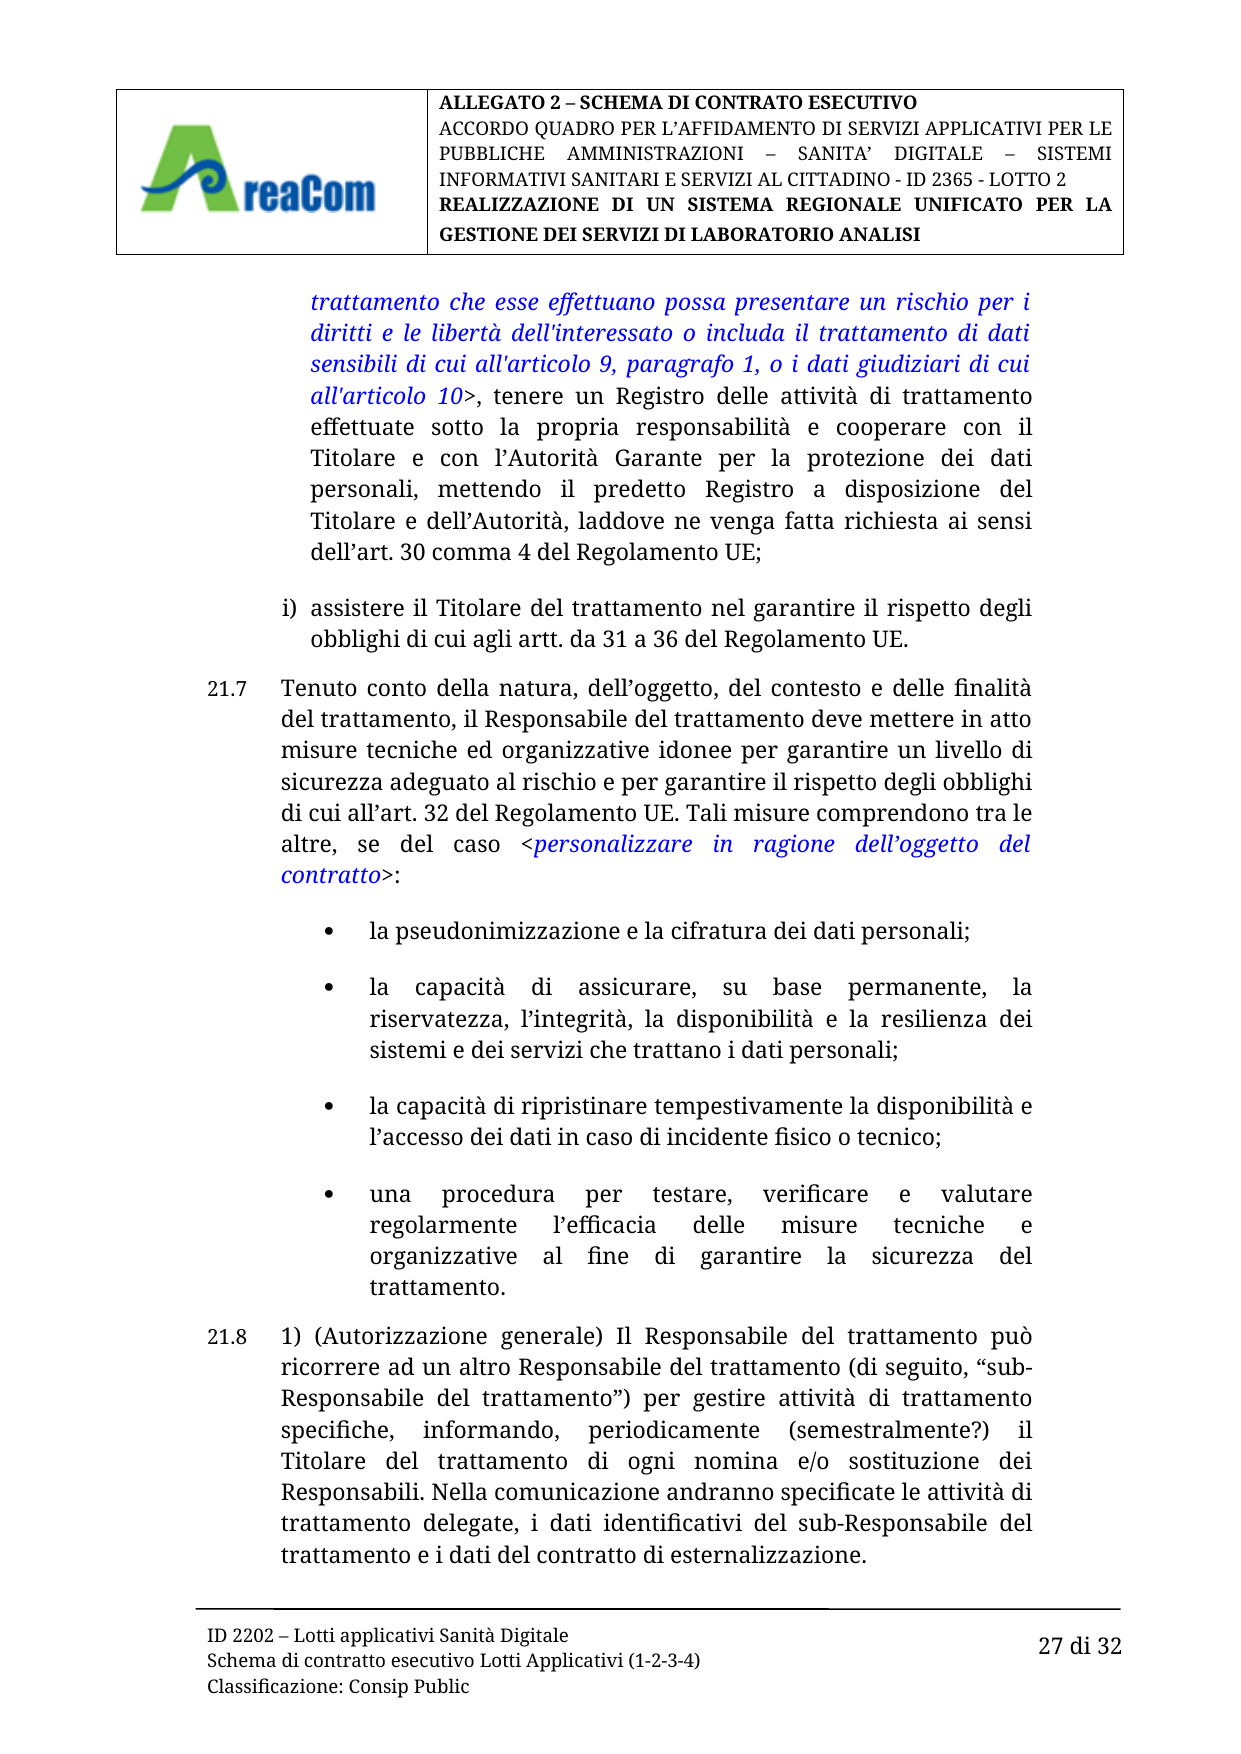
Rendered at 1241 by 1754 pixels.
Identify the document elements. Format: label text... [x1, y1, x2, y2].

list assistere il Titolare del trattamento nel garantire il rispetto degli obblighi di cui agli artt. da 31 a 36 del Regolamento UE. [282, 592, 1033, 655]
list la pseudonimizzazione e la cifratura dei dati personali; [325, 915, 1033, 946]
text Tenuto conto della natura, dell’oggetto, del contesto e delle finalità del trattamento, il Responsabile del trattamento deve mettere in atto misure tecniche ed organizzative idonee per garantire un livello di sicurezza adeguato al rischio e per garantire il rispetto degli obblighi di cui all’art. 32 del Regolamento UE. Tali misure comprendono tra le altre, se del caso <personalizzare in ragione dell’oggetto del contratto>: [207, 671, 1033, 890]
list una procedura per testare, verificare e valutare regolarmente l’efficacia delle misure tecniche e organizzative al fine di garantire la sicurezza del trattamento. [325, 1178, 1033, 1303]
list la capacità di assicurare, su base permanente, la riservatezza, l’integrità, la disponibilità e la resilienza dei sistemi e dei servizi che trattano i dati personali; [325, 971, 1033, 1065]
picture [127, 123, 381, 213]
list la capacità di ripristinare tempestivamente la disponibilità e l’accesso dei dati in caso di incidente fisico o tecnico; [325, 1090, 1033, 1153]
text 1) (Autorizzazione generale) Il Responsabile del trattamento può ricorrere ad un altro Responsabile del trattamento (di seguito, “sub-Responsabile del trattamento”) per gestire attività di trattamento specifiche, informando, periodicamente (semestralmente?) il Titolare del trattamento di ogni nomina e/o sostituzione dei Responsabili. Nella comunicazione andranno specificate le attività di trattamento delegate, i dati identificativi del sub-Responsabile del trattamento e i dati del contratto di esternalizzazione. [207, 1319, 1033, 1569]
